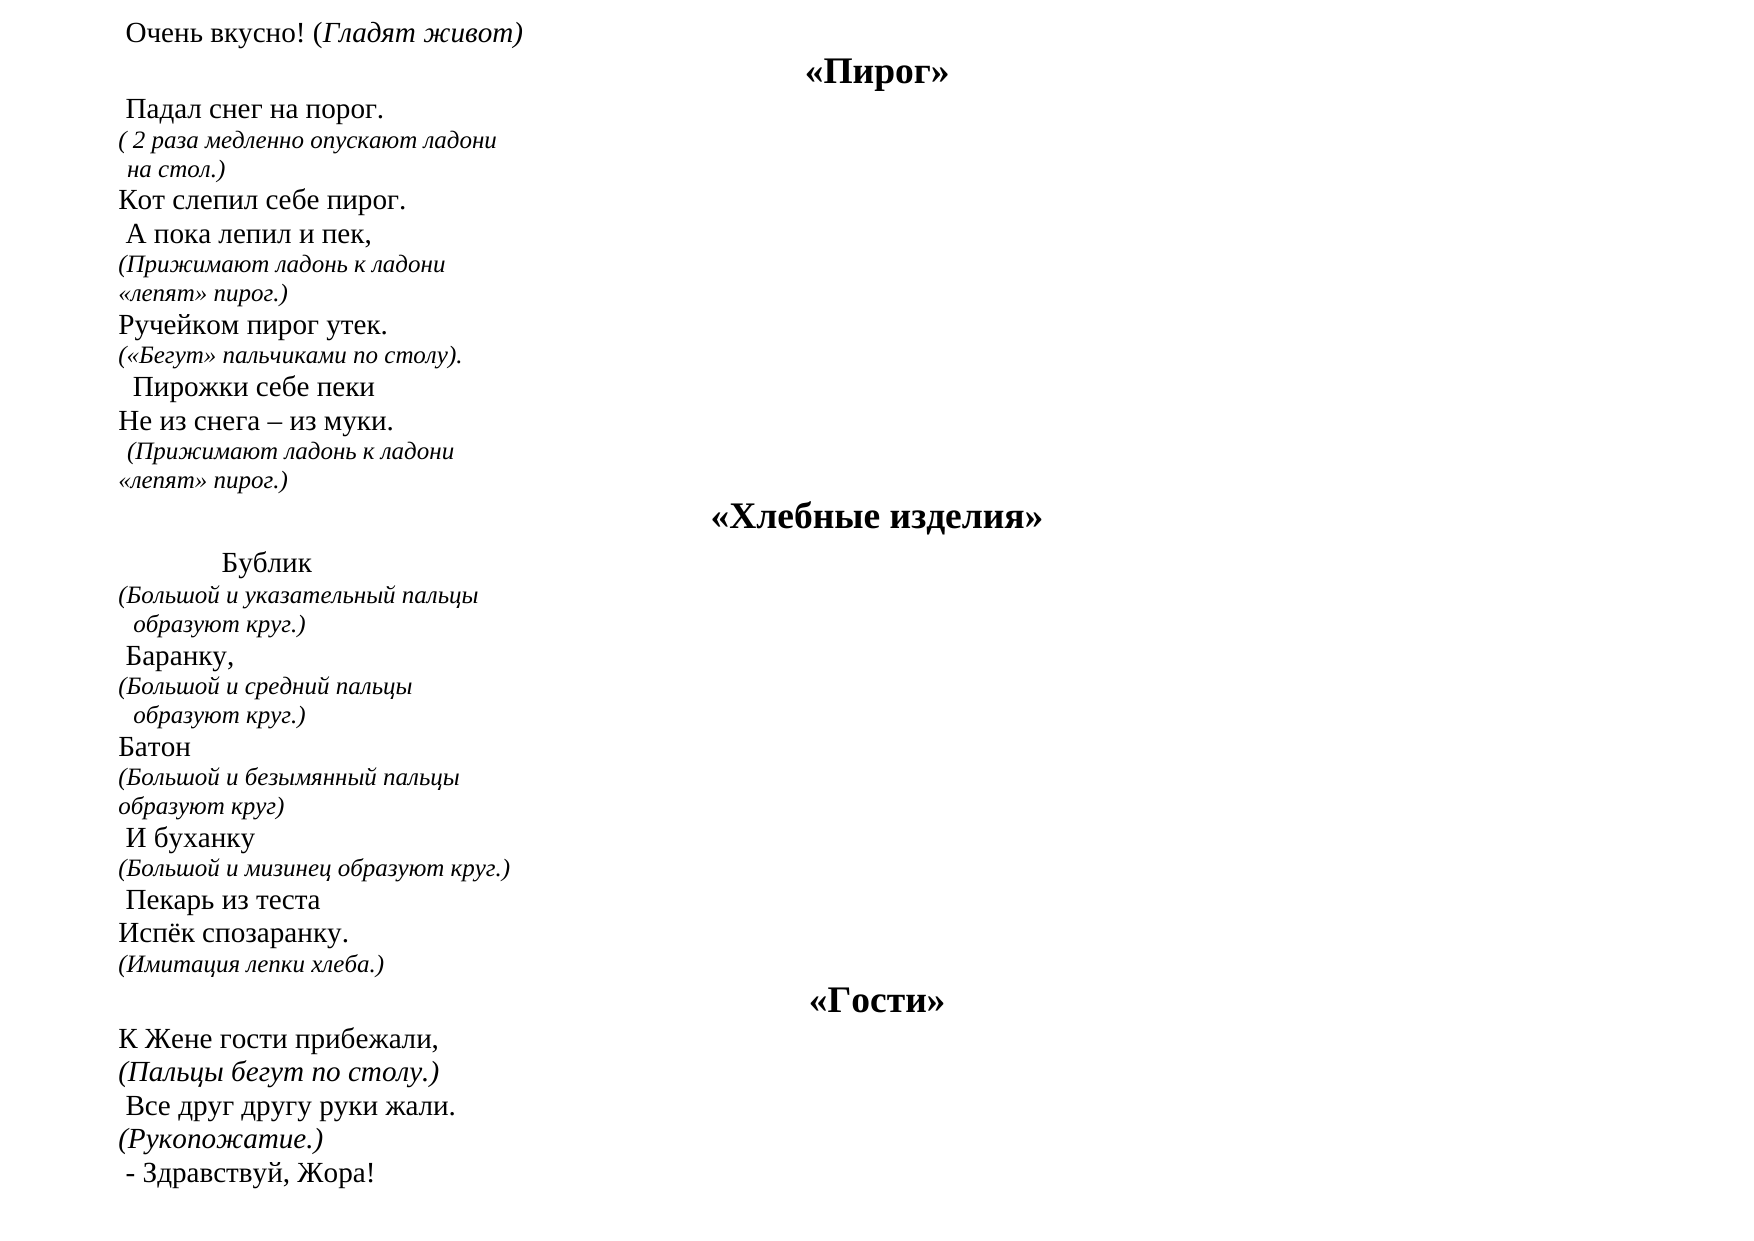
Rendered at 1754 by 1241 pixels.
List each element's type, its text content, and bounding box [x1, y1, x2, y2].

text образуют круг) [118, 791, 1636, 820]
text (Большой и указательный пальцы [118, 580, 1636, 609]
text (Рукопожатие.) [118, 1122, 1636, 1155]
text «Хлебные изделия» [118, 494, 1636, 537]
text (Прижимают ладонь к ладони [118, 436, 1636, 465]
text Не из снега – из муки. [118, 403, 1636, 436]
text - Здравствуй, Жора! [118, 1155, 1636, 1189]
text образуют круг.) [118, 700, 1636, 729]
text (Прижимают ладонь к ладони [118, 249, 1636, 278]
text Батон [118, 729, 1636, 762]
text (Пальцы бегут по столу.) [118, 1054, 1636, 1088]
text Очень вкусно! (Гладят живот) [118, 15, 1636, 48]
text Кот слепил себе пирог. [118, 182, 1636, 216]
text «лепят» пирог.) [118, 465, 1636, 494]
text Ручейком пирог утек. [118, 307, 1636, 341]
text Баранку, [118, 638, 1636, 671]
text на стол.) [118, 154, 1636, 182]
text Пирожки себе пеки [118, 369, 1636, 403]
text Пекарь из теста [118, 882, 1636, 916]
text «Гости» [118, 978, 1636, 1021]
text образуют круг.) [118, 609, 1636, 638]
text А пока лепил и пек, [118, 216, 1636, 249]
text «лепят» пирог.) [118, 278, 1636, 307]
text Все друг другу руки жали. [118, 1088, 1636, 1122]
text И буханку [118, 820, 1636, 853]
text (Большой и безымянный пальцы [118, 762, 1636, 791]
text ( 2 раза медленно опускают ладони [118, 125, 1636, 154]
text («Бегут» пальчиками по столу). [118, 341, 1636, 369]
text «Пирог» [118, 48, 1636, 91]
text Падал снег на порог. [118, 91, 1636, 125]
text К Жене гости прибежали, [118, 1021, 1636, 1054]
text (Большой и средний пальцы [118, 671, 1636, 700]
text Испёк спозаранку. [118, 916, 1636, 949]
text (Большой и мизинец образуют круг.) [118, 853, 1636, 882]
text (Имитация лепки хлеба.) [118, 949, 1636, 978]
text Бублик [118, 537, 1636, 580]
